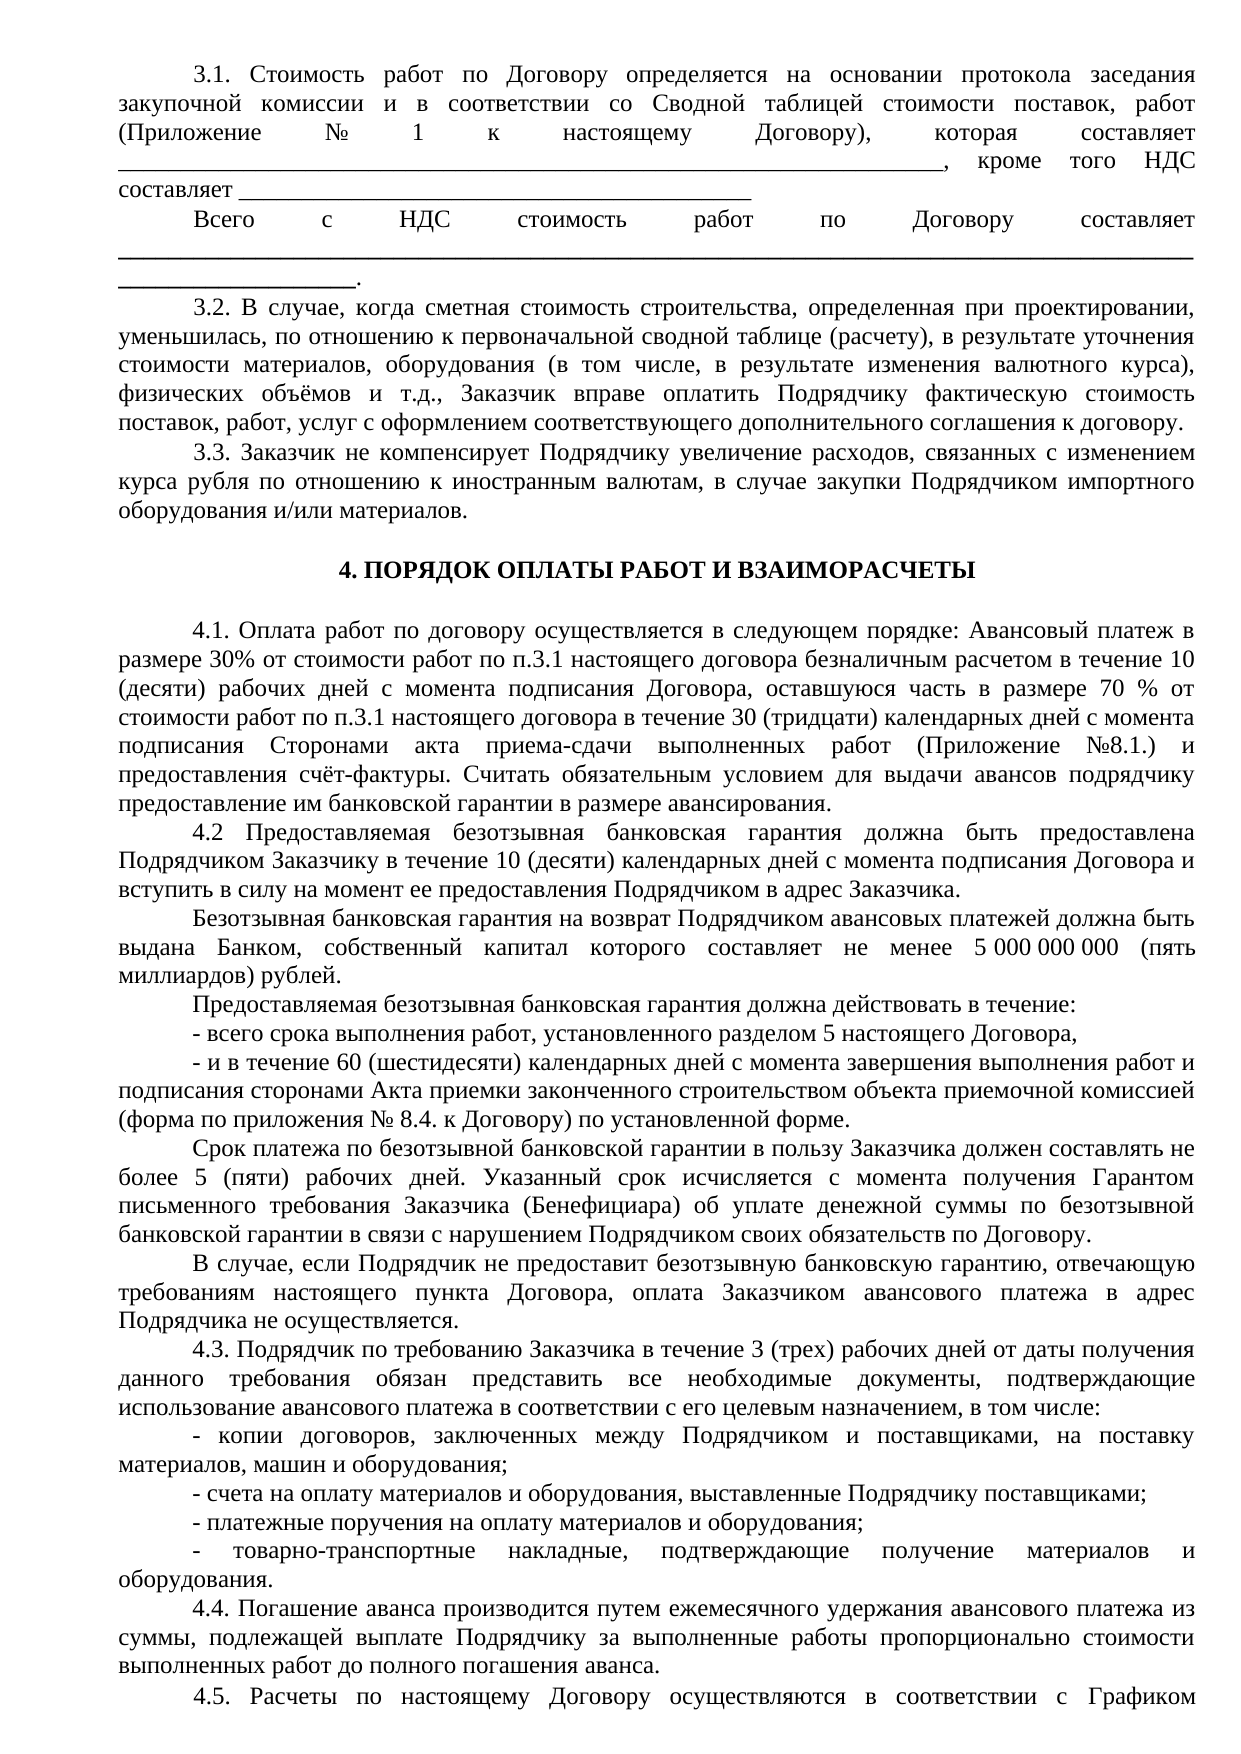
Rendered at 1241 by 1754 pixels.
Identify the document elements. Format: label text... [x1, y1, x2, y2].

text Предоставляемая безотзывная банковская гарантия должна действовать в течение: [118, 989, 1196, 1018]
text 3.1. Стоимость работ по Договору определяется на основании протокола заседания закупочной комиссии и в соответствии со Сводной таблицей стоимости поставок, работ (Приложение № 1 к настоящему Договору), которая составляет __________________________________________________________________, кроме того НДС составляет _________________________________________ [118, 59, 1196, 203]
text 3.2. В случае, когда сметная стоимость строительства, определенная при проектировании, уменьшилась, по отношению к первоначальной сводной таблице (расчету), в результате уточнения стоимости материалов, оборудования (в том числе, в результате изменения валютного курса), физических объёмов и т.д., Заказчик вправе оплатить Подрядчику фактическую стоимость поставок, работ, услуг с оформлением соответствующего дополнительного соглашения к договору. [118, 292, 1196, 436]
text - счета на оплату материалов и оборудования, выставленные Подрядчику поставщиками; [118, 1478, 1196, 1507]
text 4.2 Предоставляемая безотзывная банковская гарантия должна быть предоставлена Подрядчиком Заказчику в течение 10 (десяти) календарных дней с момента подписания Договора и вступить в силу на момент ее предоставления Подрядчиком в адрес Заказчика. [118, 817, 1196, 903]
text 4.1. Оплата работ по договору осуществляется в следующем порядке: Авансовый платеж в размере 30% от стоимости работ по п.3.1 настоящего договора безналичным расчетом в течение 10 (десяти) рабочих дней с момента подписания Договора, оставшуюся часть в размере 70 % от стоимости работ по п.3.1 настоящего договора в течение 30 (тридцати) календарных дней с момента подписания Сторонами акта приема-сдачи выполненных работ (Приложение №8.1.) и предоставления счёт-фактуры. Считать обязательным условием для выдачи авансов подрядчику предоставление им банковской гарантии в размере авансирования. [118, 616, 1196, 817]
text - копии договоров, заключенных между Подрядчиком и поставщиками, на поставку материалов, машин и оборудования; [118, 1421, 1196, 1478]
text В случае, если Подрядчик не предоставит безотзывную банковскую гарантию, отвечающую требованиям настоящего пункта Договора, оплата Заказчиком авансового платежа в адрес Подрядчика не осуществляется. [118, 1248, 1196, 1334]
text 4.4. Погашение аванса производится путем ежемесячного удержания авансового платежа из суммы, подлежащей выплате Подрядчику за выполненные работы пропорционально стоимости выполненных работ до полного погашения аванса. [118, 1593, 1196, 1679]
text - платежные поручения на оплату материалов и оборудования; [118, 1507, 1196, 1536]
text Безотзывная банковская гарантия на возврат Подрядчиком авансовых платежей должна быть выдана Банком, собственный капитал которого составляет не менее 5 000 000 000 (пять миллиардов) рублей. [118, 903, 1196, 989]
text - всего срока выполнения работ, установленного разделом 5 настоящего Договора, [118, 1018, 1196, 1047]
text 4. ПОРЯДОК ОПЛАТЫ РАБОТ И ВЗАИМОРАСЧЕТЫ [118, 555, 1196, 584]
text - товарно-транспортные накладные, подтверждающие получение материалов и оборудования. [118, 1536, 1196, 1593]
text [118, 1681, 1196, 1709]
text - и в течение 60 (шестидесяти) календарных дней с момента завершения выполнения работ и подписания сторонами Акта приемки законченного строительством объекта приемочной комиссией (форма по приложения № 8.4. к Договору) по установленной форме. [118, 1047, 1196, 1133]
text Срок платежа по безотзывной банковской гарантии в пользу Заказчика должен составлять не более 5 (пяти) рабочих дней. Указанный срок исчисляется с момента получения Гарантом письменного требования Заказчика (Бенефициара) об уплате денежной суммы по безотзывной банковской гарантии в связи с нарушением Подрядчиком своих обязательств по Договору. [118, 1133, 1196, 1248]
text 3.3. Заказчик не компенсирует Подрядчику увеличение расходов, связанных с изменением курса рубля по отношению к иностранным валютам, в случае закупки Подрядчиком импортного оборудования и/или материалов. [118, 437, 1196, 523]
text 4.3. Подрядчик по требованию Заказчика в течение 3 (трех) рабочих дней от даты получения данного требования обязан представить все необходимые документы, подтверждающие использование авансового платежа в соответствии с его целевым назначением, в том числе: [118, 1334, 1196, 1421]
text Всего с НДС стоимость работ по Договору составляет _________________________________________________________________________________________________________. [118, 204, 1196, 291]
